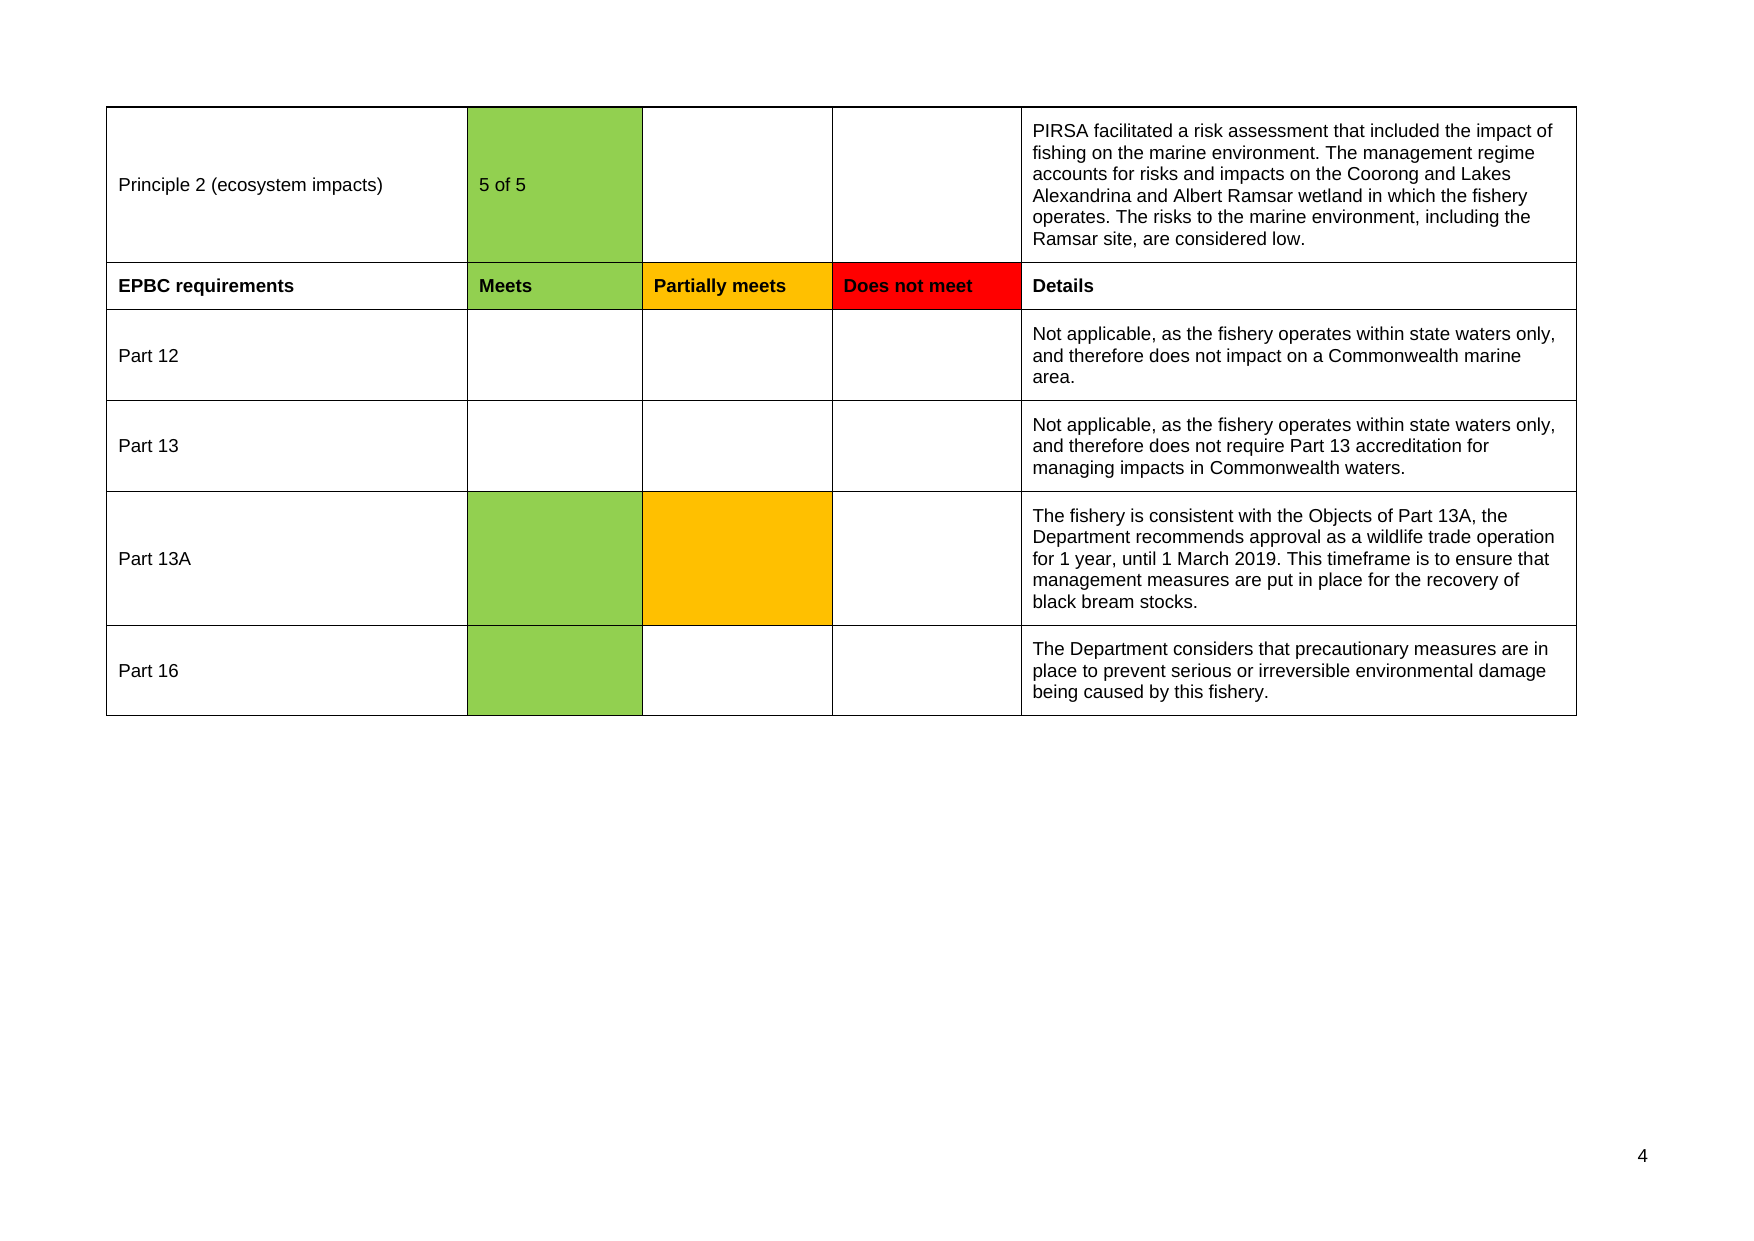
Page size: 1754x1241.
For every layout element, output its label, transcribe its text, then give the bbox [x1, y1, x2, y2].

table_cell PIRSA facilitated a risk assessment that included the impact of fishing on the marine environment. The management regime accounts for risks and impacts on the Coorong and Lakes Alexandrina and Albert Ramsar wetland in which the fishery operates. The risks to the marine environment, including the Ramsar site, are considered low. [1022, 108, 1576, 262]
table_cell [833, 492, 1021, 625]
table_cell Partially meets [643, 263, 832, 309]
table_cell Part 12 [107, 310, 467, 400]
table_cell [643, 492, 832, 625]
table_cell [468, 626, 642, 715]
table_cell Not applicable, as the fishery operates within state waters only, and therefore does not require Part 13 accreditation for managing impacts in Commonwealth waters. [1022, 401, 1576, 491]
table_cell The Department considers that precautionary measures are in place to prevent serious or irreversible environmental damage being caused by this fishery. [1022, 626, 1576, 715]
table_cell Principle 2 (ecosystem impacts) [107, 108, 467, 262]
table_cell [833, 401, 1021, 491]
table_cell [643, 310, 832, 400]
table_cell Part 16 [107, 626, 467, 715]
table_cell [468, 401, 642, 491]
table_cell [468, 310, 642, 400]
table_cell [833, 310, 1021, 400]
table_cell Does not meet [833, 263, 1021, 309]
table_cell Not applicable, as the fishery operates within state waters only, and therefore does not impact on a Commonwealth marine area. [1022, 310, 1576, 400]
table_cell Part 13A [107, 492, 467, 625]
table_cell Part 13 [107, 401, 467, 491]
table_cell [833, 626, 1021, 715]
table_cell [643, 626, 832, 715]
table_cell [643, 401, 832, 491]
table_cell [643, 108, 832, 262]
table_cell The fishery is consistent with the Objects of Part 13A, the Department recommends approval as a wildlife trade operation for 1 year, until 1 March 2019. This timeframe is to ensure that management measures are put in place for the recovery of black bream stocks. [1022, 492, 1576, 625]
table_cell [833, 108, 1021, 262]
table_cell EPBC requirements [107, 263, 467, 309]
table_cell Details [1022, 263, 1576, 309]
table_cell 5 of 5 [468, 108, 642, 262]
table_cell Meets [468, 263, 642, 309]
table_cell [468, 492, 642, 625]
